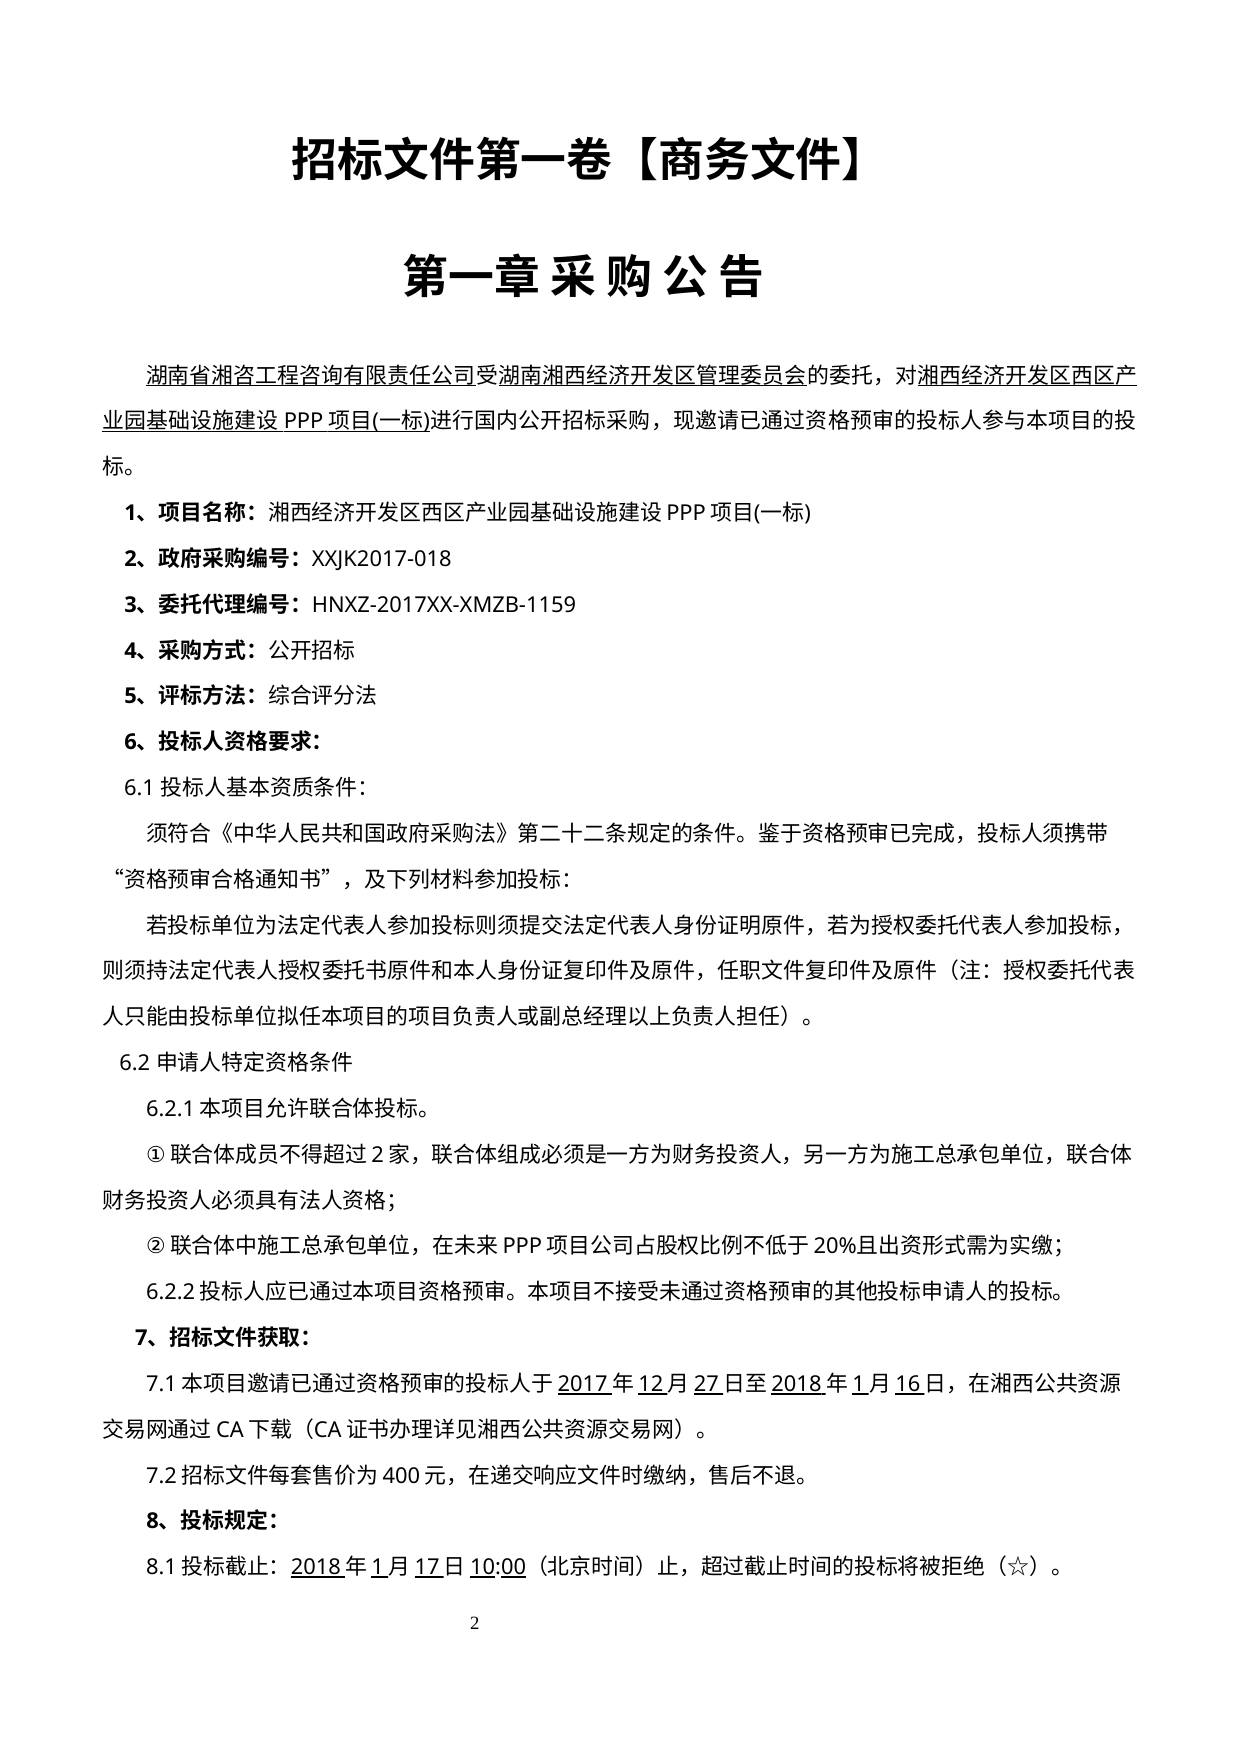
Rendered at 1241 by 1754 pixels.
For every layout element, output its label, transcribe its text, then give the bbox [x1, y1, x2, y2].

text 6.2 申请人特定资格条件 [102, 1034, 1138, 1080]
text 8、投标规定： [102, 1492, 1138, 1538]
text 5、评标方法：综合评分法 [102, 667, 1138, 713]
text 7、招标文件获取： [102, 1309, 1138, 1355]
text 4、采购方式：公开招标 [102, 621, 1138, 667]
text 2、政府采购编号：XXJK2017-018 [102, 530, 1138, 576]
subtitle 招标文件第一卷【商务文件】 [102, 123, 958, 189]
text 须符合《中华人民共和国政府采购法》第二十二条规定的条件。鉴于资格预审已完成，投标人须携带“资格预审合格通知书”，及下列材料参加投标： [102, 805, 1138, 896]
text 6、投标人资格要求： [102, 713, 1138, 759]
text 1、项目名称：湘西经济开发区西区产业园基础设施建设PPP项目(一标) [102, 484, 1138, 530]
text 8.1投标截止：2018年1月17日10:00（北京时间）止，超过截止时间的投标将被拒绝（☆）。 [102, 1538, 1138, 1584]
text 6.2.2投标人应已通过本项目资格预审。本项目不接受未通过资格预审的其他投标申请人的投标。 [102, 1263, 1138, 1309]
text 6.2.1本项目允许联合体投标。 [102, 1080, 1138, 1126]
subtitle 第一章 采 购 公 告 [102, 240, 958, 307]
text ②联合体中施工总承包单位，在未来PPP项目公司占股权比例不低于20%且出资形式需为实缴； [102, 1217, 1138, 1263]
text 7.2招标文件每套售价为400元，在递交响应文件时缴纳，售后不退。 [102, 1446, 1138, 1492]
text 湖南省湘咨工程咨询有限责任公司受湖南湘西经济开发区管理委员会的委托，对湘西经济开发区西区产业园基础设施建设PPP项目(一标)进行国内公开招标采购，现邀请已通过资格预审的投标人参与本项目的投标。 [102, 346, 1138, 484]
text ①联合体成员不得超过2家，联合体组成必须是一方为财务投资人，另一方为施工总承包单位，联合体财务投资人必须具有法人资格； [102, 1126, 1138, 1217]
text 3、委托代理编号：HNXZ-2017XX-XMZB-1159 [102, 576, 1138, 621]
text 若投标单位为法定代表人参加投标则须提交法定代表人身份证明原件，若为授权委托代表人参加投标，则须持法定代表人授权委托书原件和本人身份证复印件及原件，任职文件复印件及原件（注：授权委托代表人只能由投标单位拟任本项目的项目负责人或副总经理以上负责人担任）。 [102, 896, 1138, 1034]
text 7.1本项目邀请已通过资格预审的投标人于2017年12月27日至2018年1月16日，在湘西公共资源交易网通过CA下载（CA证书办理详见湘西公共资源交易网）。 [102, 1355, 1138, 1446]
text 6.1 投标人基本资质条件： [102, 759, 1138, 805]
